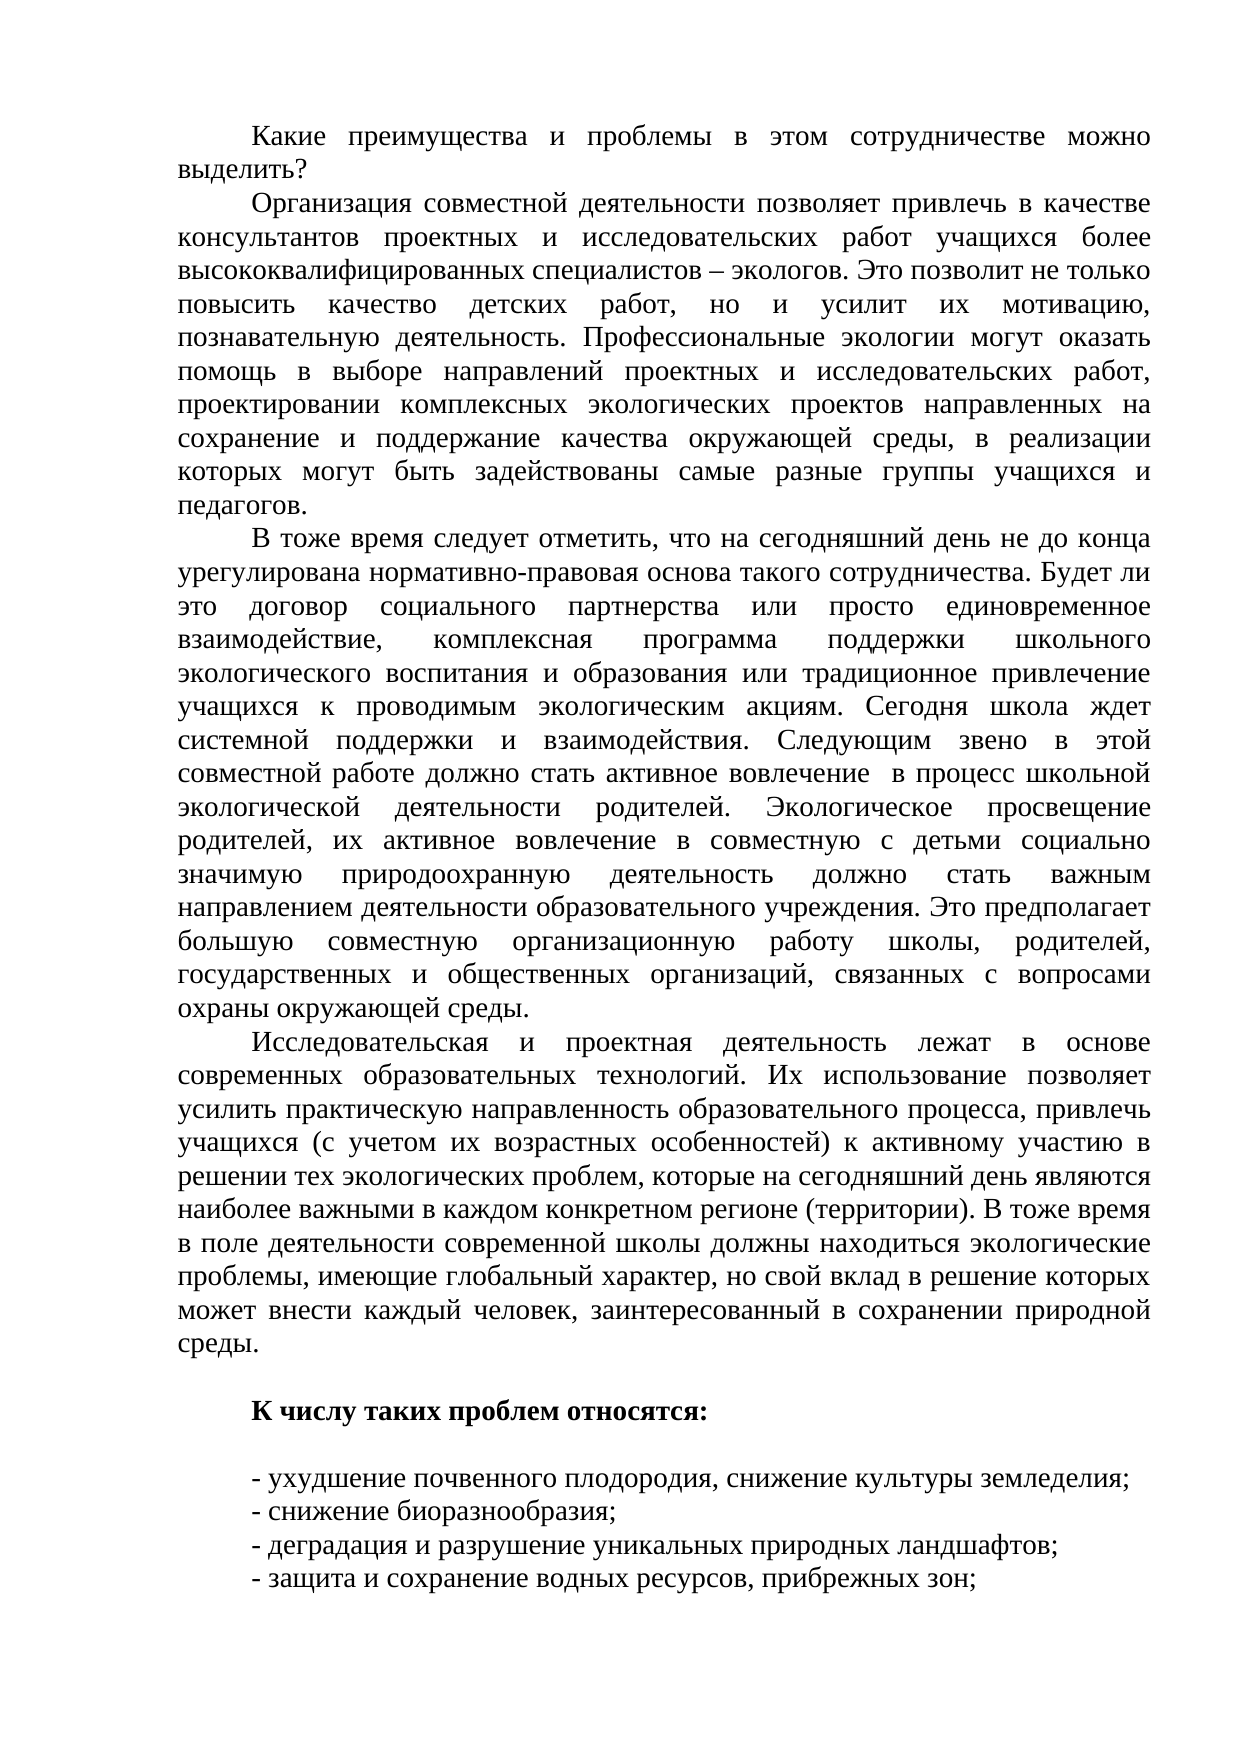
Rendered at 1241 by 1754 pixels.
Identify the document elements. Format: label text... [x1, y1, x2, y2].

text - ухудшение почвенного плодородия, снижение культуры земледелия; [177, 1460, 1152, 1493]
text - деградация и разрушение уникальных природных ландшафтов; [177, 1527, 1152, 1560]
text Организация совместной деятельности позволяет привлечь в качестве консультантов проектных и исследовательских работ учащихся более высококвалифицированных специалистов – экологов. Это позволит не только повысить качество детских работ, но и усилит их мотивацию, познавательную деятельность. Профессиональные экологии могут оказать помощь в выборе направлений проектных и исследовательских работ, проектировании комплексных экологических проектов направленных на сохранение и поддержание качества окружающей среды, в реализации которых могут быть задействованы самые разные группы учащихся и педагогов. [177, 185, 1152, 521]
text В тоже время следует отметить, что на сегодняшний день не до конца урегулирована нормативно-правовая основа такого сотрудничества. Будет ли это договор социального партнерства или просто единовременное взаимодействие, комплексная программа поддержки школьного экологического воспитания и образования или традиционное привлечение учащихся к проводимым экологическим акциям. Сегодня школа ждет системной поддержки и взаимодействия. Следующим звено в этой совместной работе должно стать активное вовлечение в процесс школьной экологической деятельности родителей. Экологическое просвещение родителей, их активное вовлечение в совместную с детьми социально значимую природоохранную деятельность должно стать важным направлением деятельности образовательного учреждения. Это предполагает большую совместную организационную работу школы, родителей, государственных и общественных организаций, связанных с вопросами охраны окружающей среды. [177, 521, 1152, 1024]
text Исследовательская и проектная деятельность лежат в основе современных образовательных технологий. Их использование позволяет усилить практическую направленность образовательного процесса, привлечь учащихся (с учетом их возрастных особенностей) к активному участию в решении тех экологических проблем, которые на сегодняшний день являются наиболее важными в каждом конкретном регионе (территории). В тоже время в поле деятельности современной школы должны находиться экологические проблемы, имеющие глобальный характер, но свой вклад в решение которых может внести каждый человек, заинтересованный в сохранении природной среды. [177, 1024, 1152, 1359]
text - защита и сохранение водных ресурсов, прибрежных зон; [177, 1560, 1152, 1594]
text - снижение биоразнообразия; [177, 1493, 1152, 1527]
text К числу таких проблем относятся: [177, 1393, 1152, 1426]
text Какие преимущества и проблемы в этом сотрудничестве можно выделить? [177, 118, 1152, 185]
